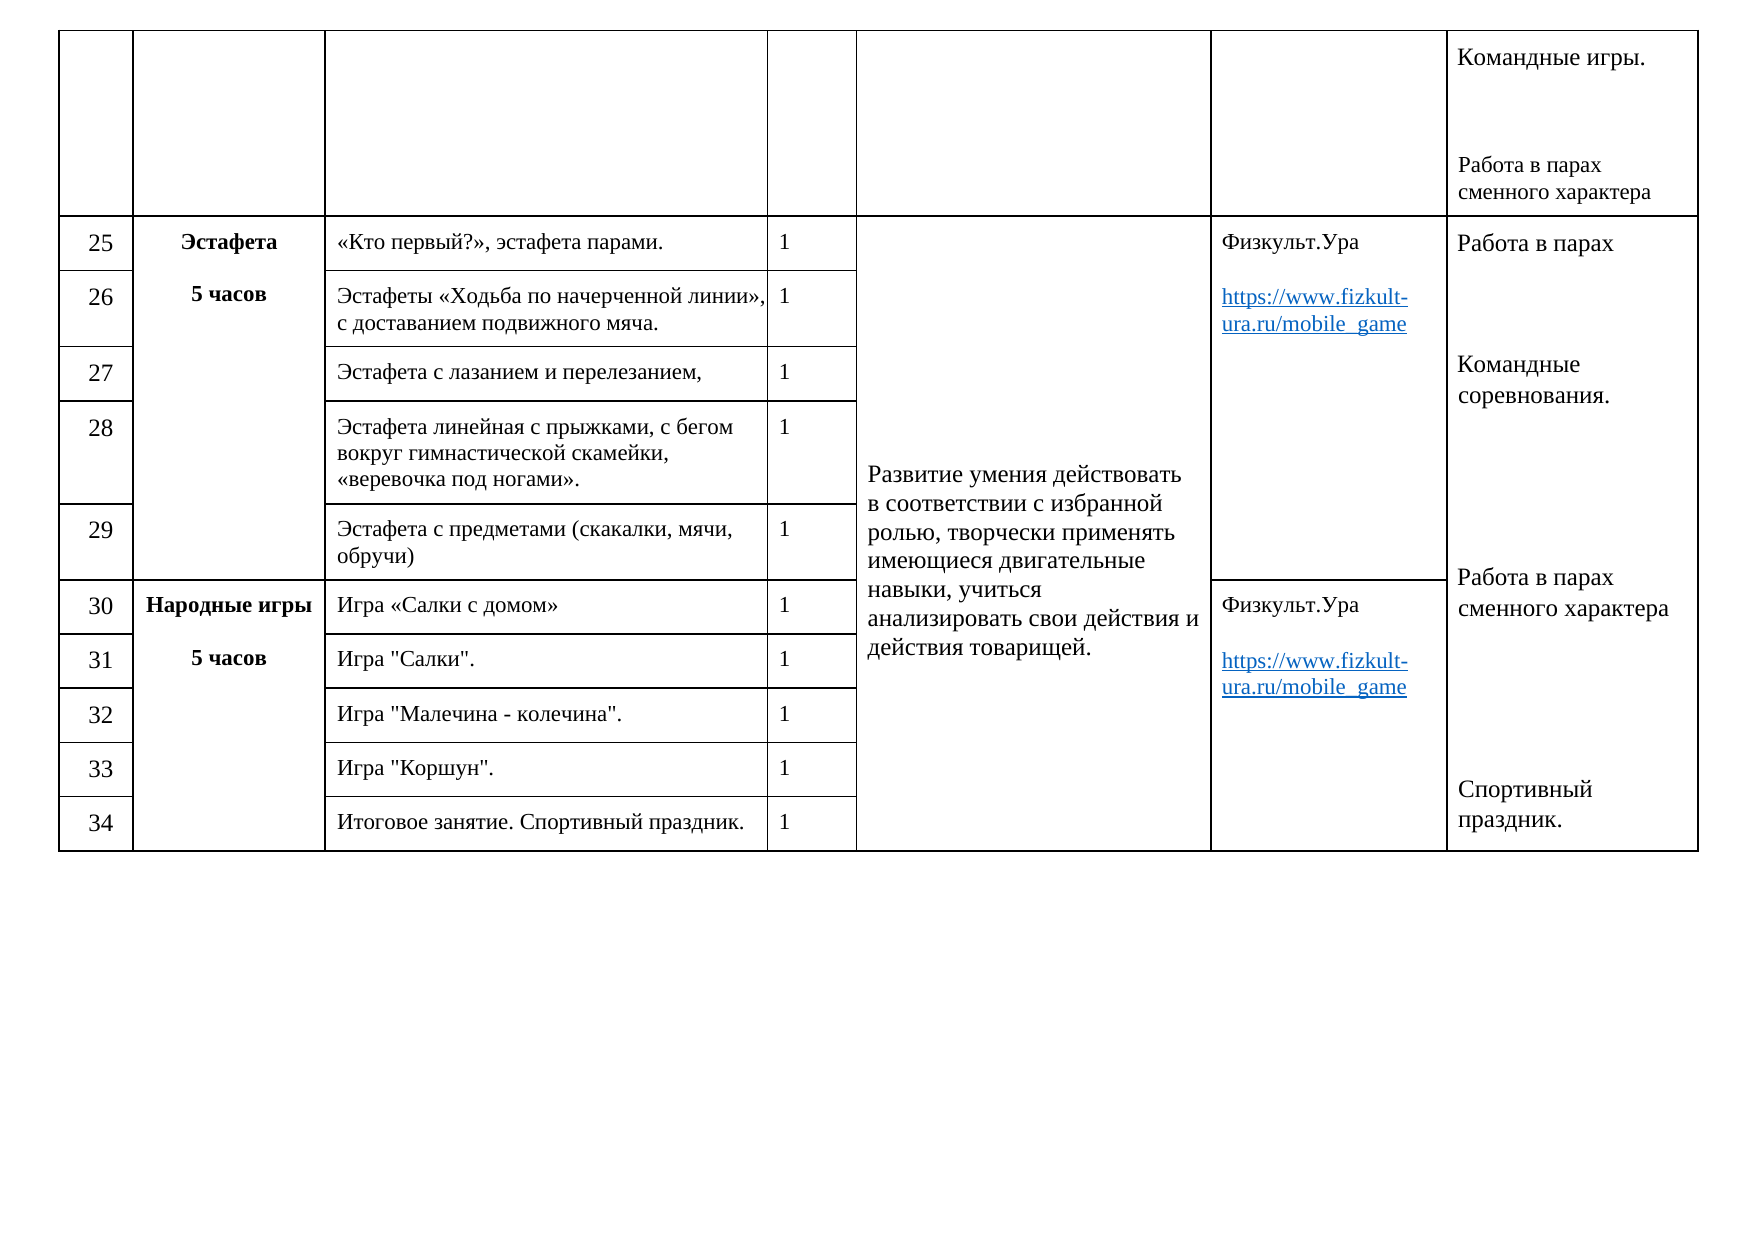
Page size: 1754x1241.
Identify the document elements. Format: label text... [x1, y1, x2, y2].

table_cell 1 [768, 217, 856, 270]
table_cell 1 [768, 689, 856, 742]
table_cell [60, 689, 132, 742]
table_cell [60, 217, 132, 270]
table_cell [1212, 217, 1446, 579]
table_cell [60, 402, 132, 503]
table_cell Игра "Малечина - колечина". [326, 689, 767, 742]
table_cell 1 [768, 797, 856, 850]
table_cell 1 [768, 402, 856, 503]
table_cell «Кто первый?», эстафета парами. [326, 217, 767, 270]
table_cell Эстафета 5 часов [134, 217, 324, 579]
table_cell 1 [768, 581, 856, 633]
table_cell 1 [768, 271, 856, 346]
table_cell Эстафета с предметами (скакалки, мячи, обручи) [326, 505, 767, 579]
table_cell Итоговое занятие. Спортивный праздник. [326, 797, 767, 850]
table_cell Эстафеты «Ходьба по начерченной линии», с доставанием подвижного мяча. [326, 271, 767, 346]
table_cell [60, 797, 132, 850]
table_cell Развитие умения действовать в соответствии с избранной ролью, творчески применять имеющиеся двигательные навыки, учиться анализировать свои действия и действия товарищей. [857, 217, 1210, 850]
table_cell 1 [768, 31, 856, 215]
table_cell Эстафета с лазанием и перелезанием, [326, 347, 767, 400]
table_cell [60, 271, 132, 346]
table_cell [60, 31, 132, 215]
table_cell [60, 347, 132, 400]
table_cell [326, 31, 767, 215]
table_cell 1 [768, 743, 856, 796]
table_cell [60, 635, 132, 687]
table_cell 1 [768, 635, 856, 687]
table_cell Народные игры 5 часов [134, 581, 324, 850]
table_cell Физкульт.Ура https://www.fizkult-ura.ru/mobile_game [1212, 581, 1446, 850]
table_cell [60, 743, 132, 796]
table_cell Игра «Салки с домом» [326, 581, 767, 633]
table_cell [60, 505, 132, 579]
table_cell Работа в парах Командные соревнования. Работа в парах сменного характера Спортивный праздник. [1448, 217, 1697, 850]
table_cell 1 [768, 505, 856, 579]
table_cell Игра "Салки". [326, 635, 767, 687]
table_cell [60, 581, 132, 633]
table_cell Игра "Коршун". [326, 743, 767, 796]
table_cell Эстафета линейная с прыжками, с бегом вокруг гимнастической скамейки, «веревочка под ногами». [326, 402, 767, 503]
table_cell 1 [768, 347, 856, 400]
